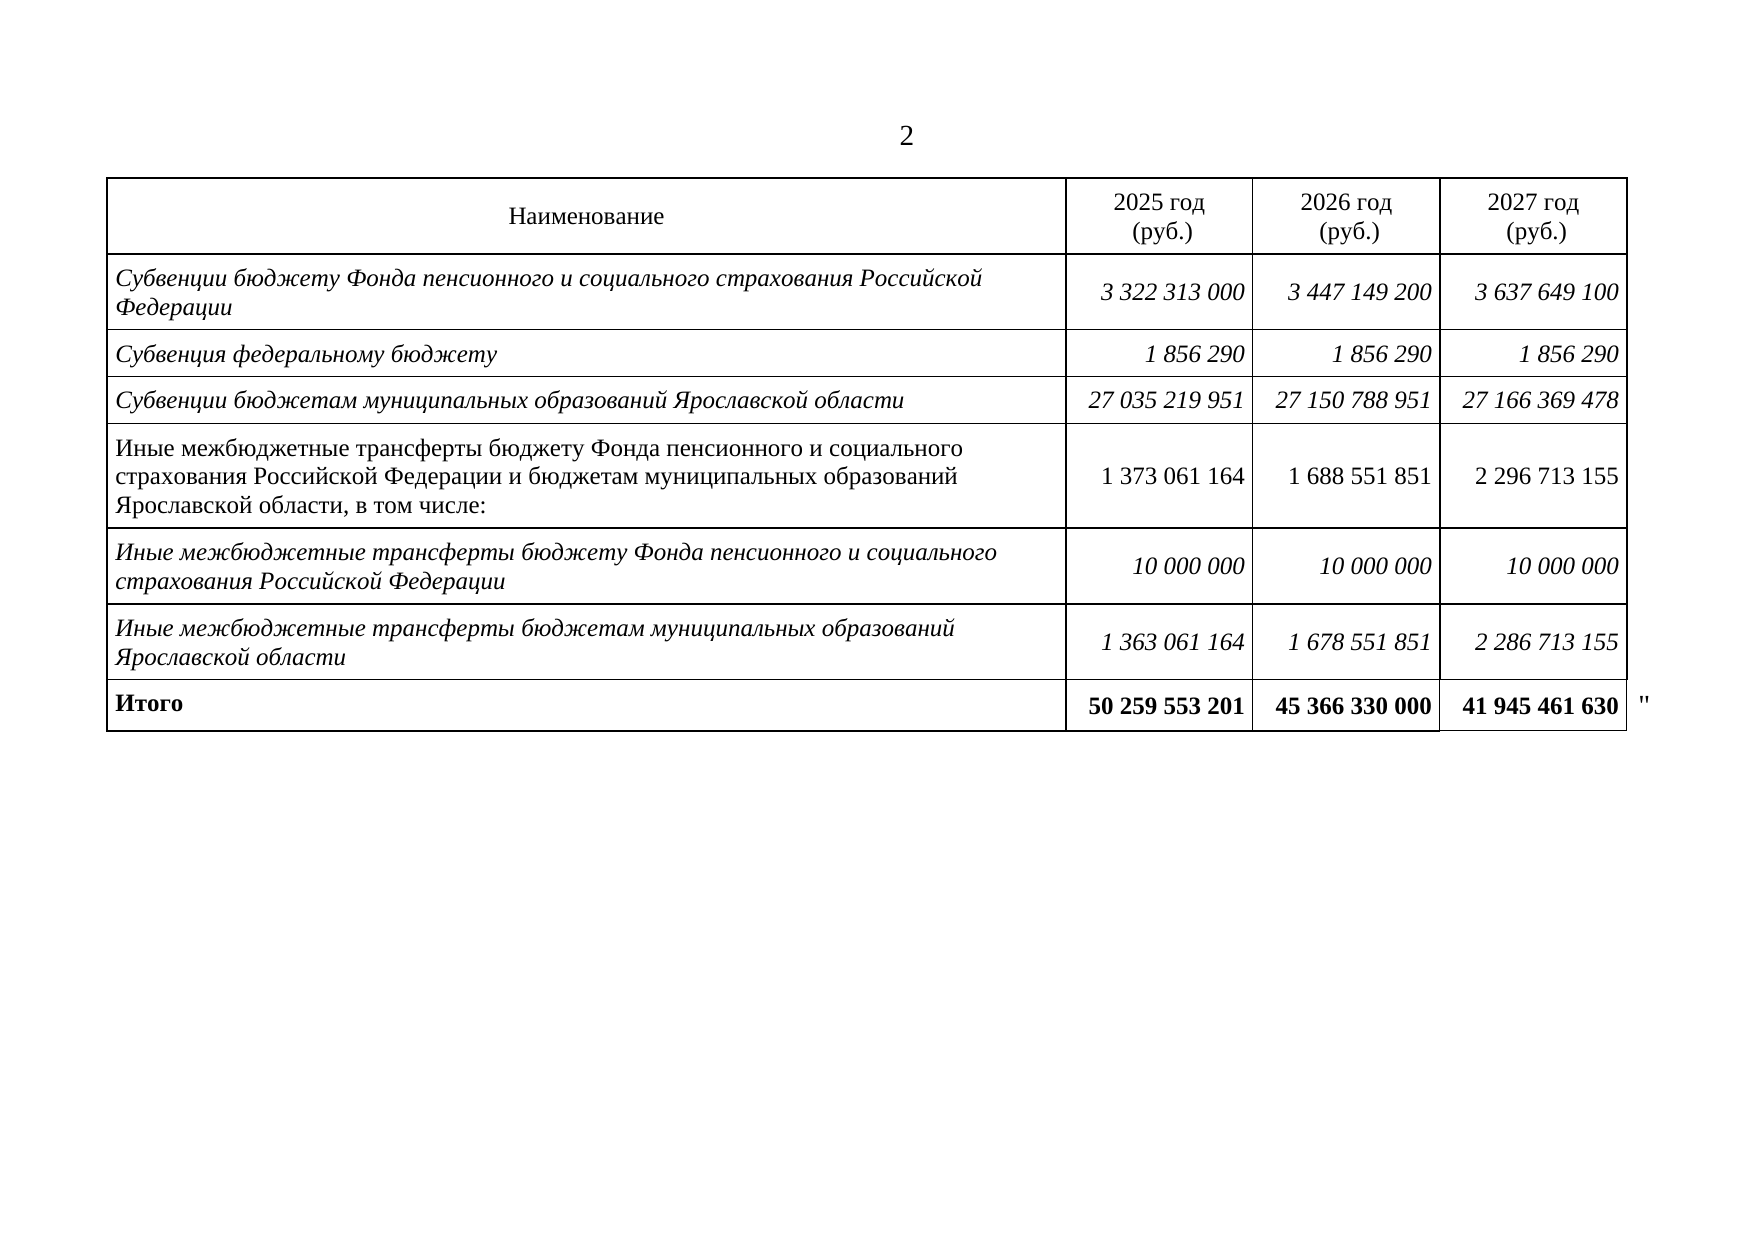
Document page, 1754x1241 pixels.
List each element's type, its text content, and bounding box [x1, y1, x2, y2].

table_cell 10 000 000 [1067, 529, 1252, 603]
table_cell 3 637 649 100 [1441, 255, 1626, 329]
table_header [1067, 179, 1252, 253]
table_cell Иные межбюджетные трансферты бюджетам муниципальных образований Ярославской области [108, 605, 1065, 679]
table_cell 2 296 713 155 [1441, 424, 1626, 527]
table_header [1253, 179, 1439, 253]
table_cell 27 166 369 478 [1441, 377, 1626, 423]
table_cell Субвенция федеральному бюджету [108, 330, 1065, 376]
table_cell 1 856 290 [1067, 330, 1252, 376]
table_cell 1 856 290 [1253, 330, 1439, 376]
table_cell Иные межбюджетные трансферты бюджету Фонда пенсионного и социального страхования Российской Федерации [108, 529, 1065, 603]
table_header [1441, 179, 1626, 253]
table_cell 45 366 330 000 [1253, 680, 1439, 730]
table_cell 10 000 000 [1253, 529, 1439, 603]
table_cell 1 373 061 164 [1067, 424, 1252, 527]
table_cell 41 945 461 630 [1440, 680, 1626, 730]
table_cell Итого [108, 680, 1065, 730]
table_cell Субвенции бюджетам муниципальных образований Ярославской области [108, 377, 1065, 423]
table_cell 1 363 061 164 [1067, 605, 1252, 679]
table_cell 27 150 788 951 [1253, 377, 1439, 423]
table_header [108, 179, 1065, 253]
table_cell 1 856 290 [1441, 330, 1626, 376]
table_cell 1 688 551 851 [1253, 424, 1439, 527]
table_cell Иные межбюджетные трансферты бюджету Фонда пенсионного и социального страхования Российской Федерации и бюджетам муниципальных образований Ярославской области, в том числе: [108, 424, 1065, 527]
table_cell " [1627, 679, 1754, 730]
table_cell 3 447 149 200 [1253, 255, 1439, 329]
table_cell 2 286 713 155 [1441, 605, 1626, 679]
table_cell 10 000 000 [1441, 529, 1626, 603]
table_cell 3 322 313 000 [1067, 255, 1252, 329]
table_cell 27 035 219 951 [1067, 377, 1252, 423]
table_cell 1 678 551 851 [1253, 605, 1439, 679]
table_cell 50 259 553 201 [1067, 680, 1252, 730]
table_cell Субвенции бюджету Фонда пенсионного и социального страхования Российской Федерации [108, 255, 1065, 329]
